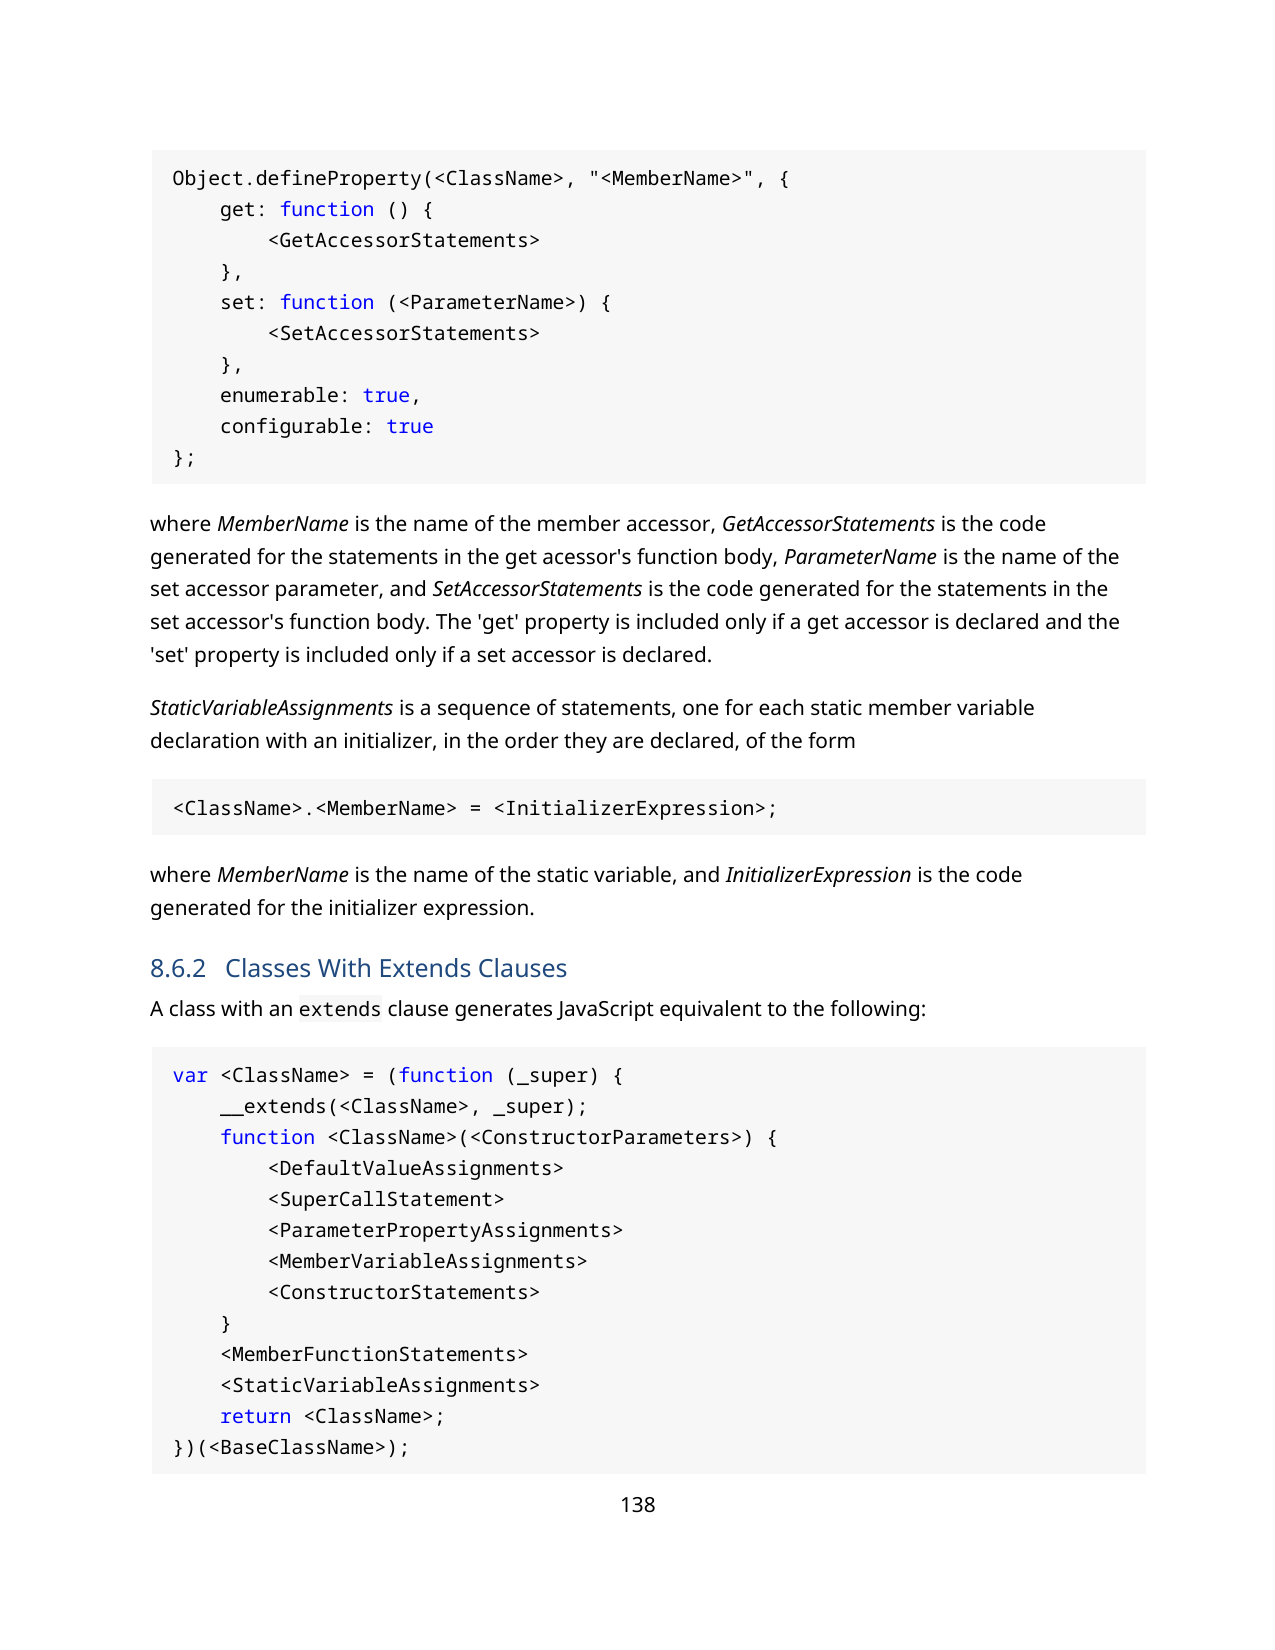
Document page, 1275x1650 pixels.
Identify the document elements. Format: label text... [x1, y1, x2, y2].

subtitle Classes With Extends Clauses [150, 950, 1125, 984]
text Object.defineProperty(<ClassName>, "<MemberName>", { get: function () { <GetAccessorStatements> }, set: function (<ParameterName>) { <SetAccessorStatements> }, enumerable: true, configurable: true }; [164, 163, 1133, 472]
text A class with an extends clause generates JavaScript equivalent to the following: [150, 994, 1125, 1022]
text <ClassName>.<MemberName> = <InitializerExpression>; [164, 792, 1133, 823]
text var <ClassName> = (function (_super) { __extends(<ClassName>, _super); function <ClassName>(<ConstructorParameters>) { <DefaultValueAssignments> <SuperCallStatement> <ParameterPropertyAssignments> <MemberVariableAssignments> <ConstructorStatements> } <MemberFunctionStatements> <StaticVariableAssignments> return <ClassName>; })(<BaseClassName>); [164, 1060, 1133, 1462]
text where MemberName is the name of the member accessor, GetAccessorStatements is the code generated for the statements in the get acessor's function body, ParameterName is the name of the set accessor parameter, and SetAccessorStatements is the code generated for the statements in the set accessor's function body. The 'get' property is included only if a get accessor is declared and the 'set' property is included only if a set accessor is declared. [150, 509, 1125, 668]
text where MemberName is the name of the static variable, and InitializerExpression is the code generated for the initializer expression. [150, 860, 1125, 921]
text StaticVariableAssignments is a sequence of statements, one for each static member variable declaration with an initializer, in the order they are declared, of the form [150, 693, 1125, 754]
